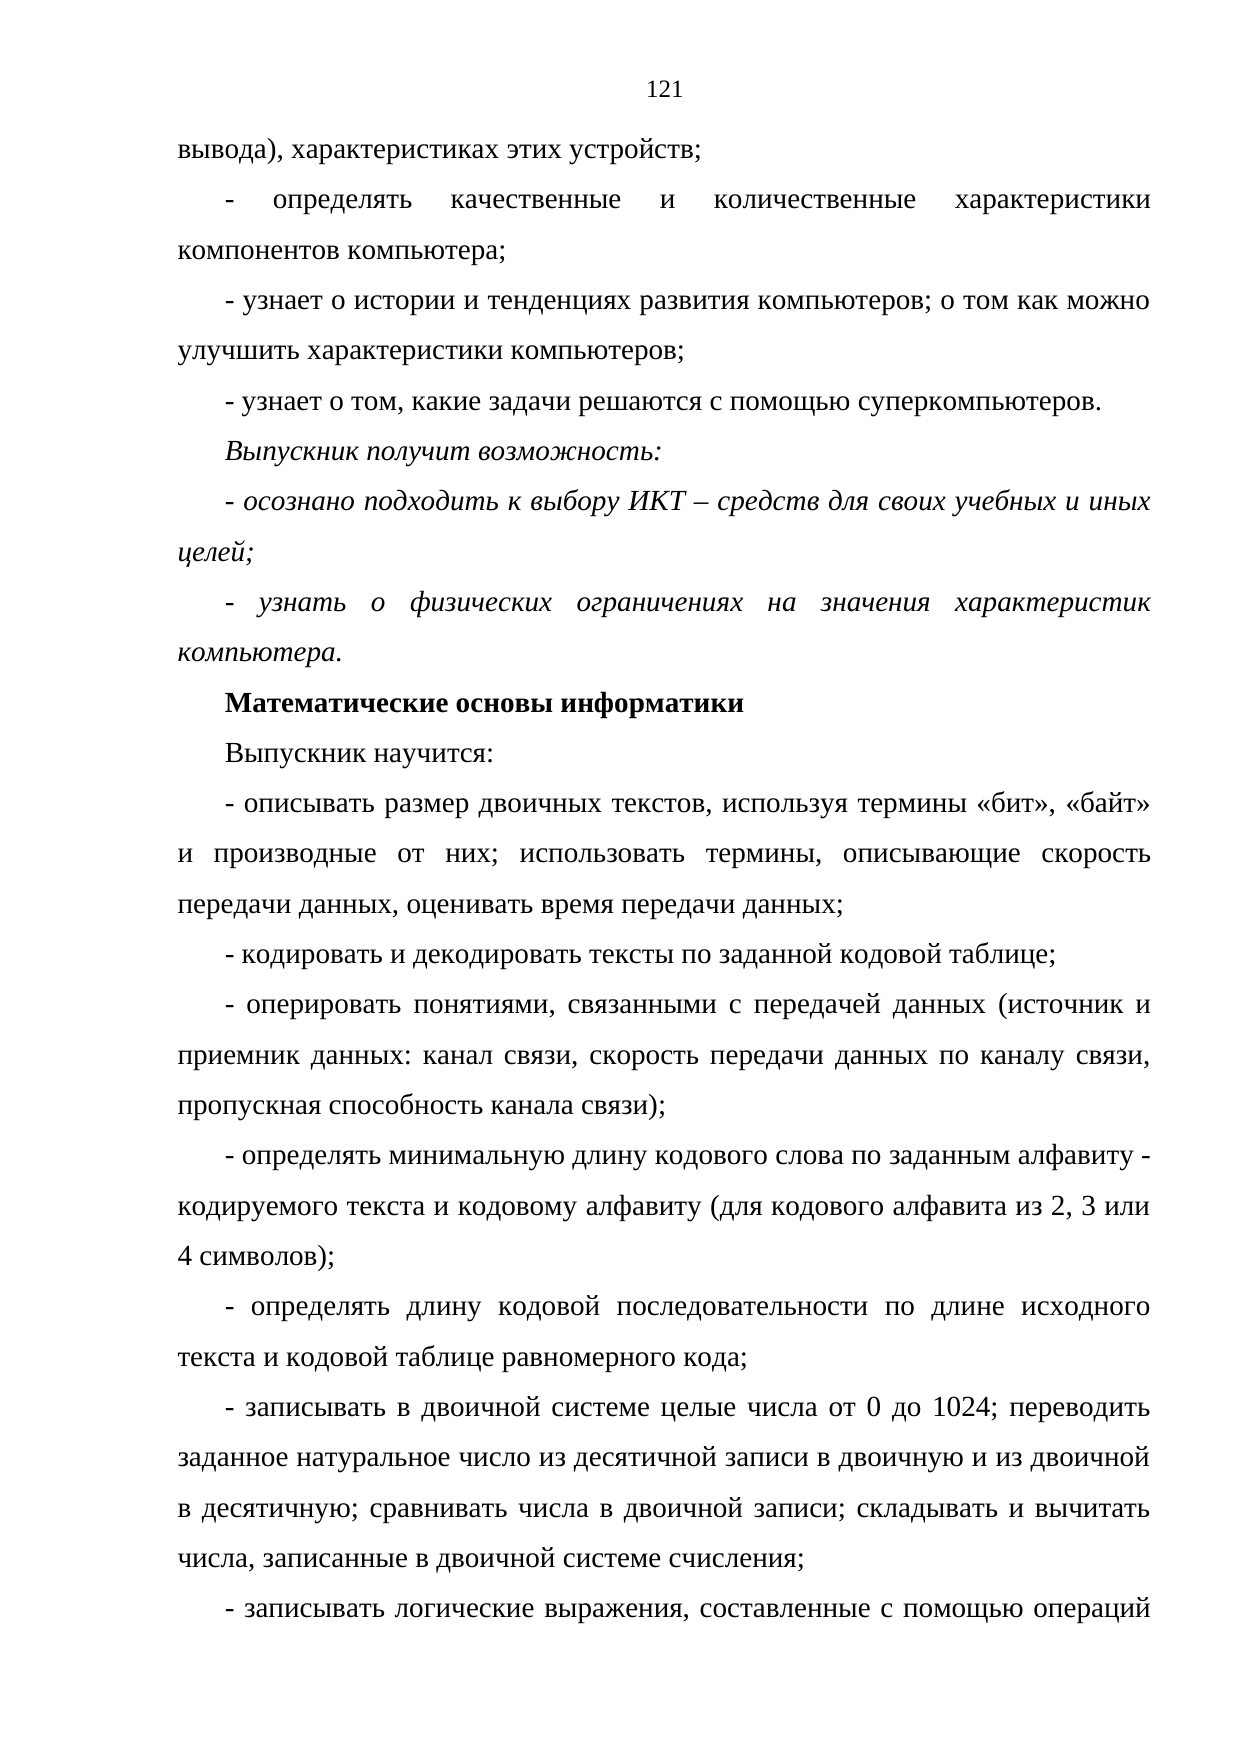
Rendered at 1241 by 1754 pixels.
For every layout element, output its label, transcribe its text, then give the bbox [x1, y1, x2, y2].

text - узнает о истории и тенденциях развития компьютеров; о том как можно улучшить характеристики компьютеров; [177, 282, 1152, 366]
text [177, 1590, 1152, 1624]
text - определять минимальную длину кодового слова по заданным алфавиту - кодируемого текста и кодовому алфавиту (для кодового алфавита из 2, 3 или 4 символов); [177, 1137, 1152, 1272]
text - узнает о том, какие задачи решаются с помощью суперкомпьютеров. [177, 383, 1152, 416]
text - осознано подходить к выбору ИКТ – средств для своих учебных и иных целей; [177, 483, 1152, 567]
text - определять длину кодовой последовательности по длине исходного текста и кодовой таблице равномерного кода; [177, 1288, 1152, 1372]
text - описывать размер двоичных текстов, используя термины «бит», «байт» и производные от них; использовать термины, описывающие скорость передачи данных, оценивать время передачи данных; [177, 785, 1152, 919]
text - определять качественные и количественные характеристики компонентов компьютера; [177, 182, 1152, 265]
text Выпускник получит возможность: [177, 433, 1152, 467]
text - узнать о физических ограничениях на значения характеристик компьютера. [177, 584, 1152, 668]
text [177, 131, 1152, 165]
text - записывать в двоичной системе целые числа от 0 до 1024; переводить заданное натуральное число из десятичной записи в двоичную и из двоичной в десятичную; сравнивать числа в двоичной записи; складывать и вычитать числа, записанные в двоичной системе счисления; [177, 1389, 1152, 1573]
text Математические основы информатики [177, 685, 1152, 718]
text - кодировать и декодировать тексты по заданной кодовой таблице; [177, 936, 1152, 970]
text Выпускник научится: [177, 735, 1152, 768]
text - оперировать понятиями, связанными с передачей данных (источник и приемник данных: канал связи, скорость передачи данных по каналу связи, пропускная способность канала связи); [177, 987, 1152, 1121]
